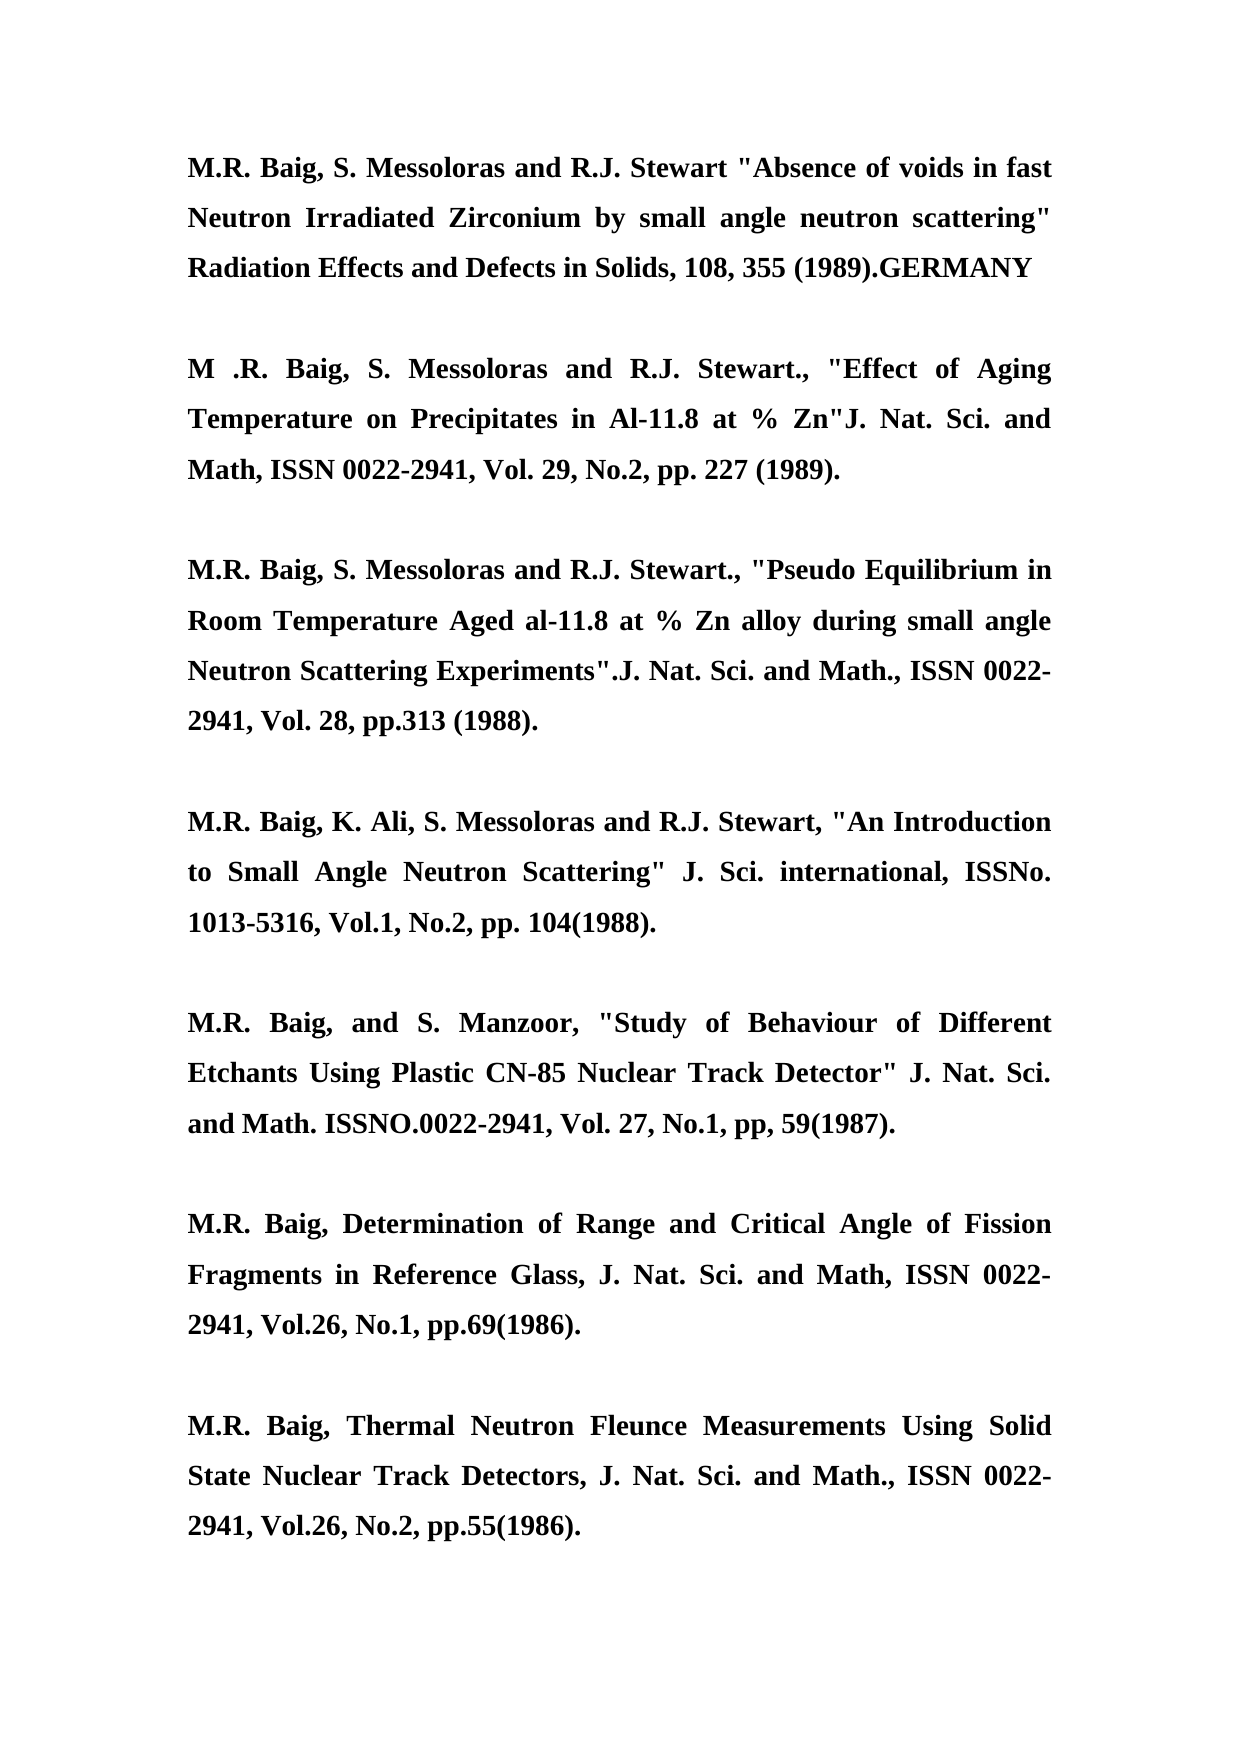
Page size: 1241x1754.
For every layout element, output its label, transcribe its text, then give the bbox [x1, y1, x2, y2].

text M.R. Baig, Determination of Range and Critical Angle of Fission Fragments in Reference Glass, J. Nat. Sci. and Math, ISSN 0022-2941, Vol.26, No.1, pp.69(1986). [187, 1207, 1053, 1341]
text M.R. Baig, Thermal Neutron Fleunce Measurements Using Solid State Nuclear Track Detectors, J. Nat. Sci. and Math., ISSN 0022-2941, Vol.26, No.2, pp.55(1986). [187, 1408, 1053, 1542]
text M .R. Baig, S. Messoloras and R.J. Stewart., "Effect of Aging Temperature on Precipitates in Al-11.8 at % Zn"J. Nat. Sci. and Math, ISSN 0022-2941, Vol. 29, No.2, pp. 227 (1989). [187, 351, 1053, 485]
text M.R. Baig, K. Ali, S. Messoloras and R.J. Stewart, "An Introduction to Small Angle Neutron Scattering" J. Sci. international, ISSNo. 1013-5316, Vol.1, No.2, pp. 104(1988). [187, 804, 1053, 938]
text M.R. Baig, S. Messoloras and R.J. Stewart., "Pseudo Equilibrium in Room Temperature Aged al-11.8 at % Zn alloy during small angle Neutron Scattering Experiments".J. Nat. Sci. and Math., ISSN 0022-2941, Vol. 28, pp.313 (1988). [187, 552, 1053, 737]
text M.R. Baig, S. Messoloras and R.J. Stewart "Absence of voids in fast Neutron Irradiated Zirconium by small angle neutron scattering" Radiation Effects and Defects in Solids, 108, 355 (1989).GERMANY [187, 150, 1053, 284]
text M.R. Baig, and S. Manzoor, "Study of Behaviour of Different Etchants Using Plastic CN-85 Nuclear Track Detector" J. Nat. Sci. and Math. ISSNO.0022-2941, Vol. 27, No.1, pp, 59(1987). [187, 1005, 1053, 1139]
